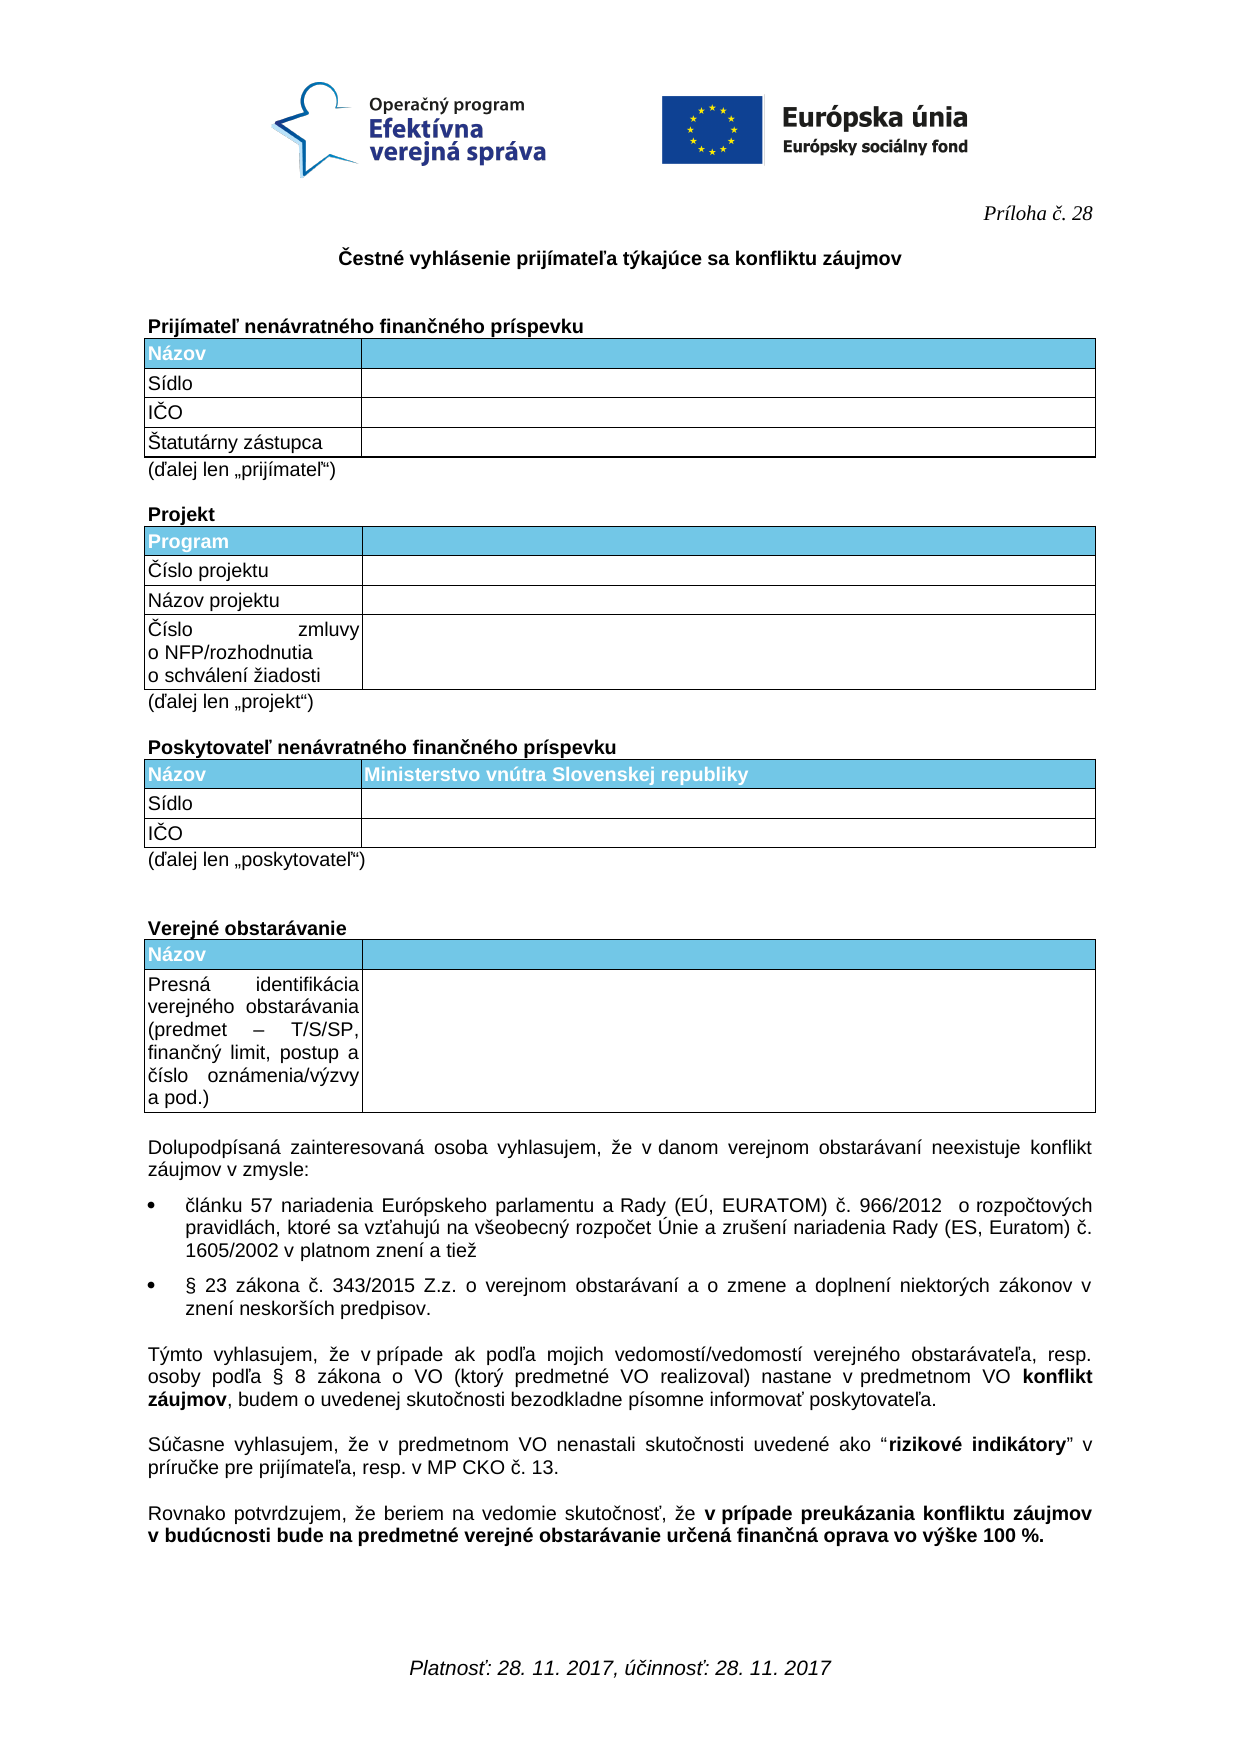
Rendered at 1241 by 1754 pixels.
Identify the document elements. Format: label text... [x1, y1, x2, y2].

table_cell Číslo projektu [145, 556, 362, 585]
text Verejné obstarávanie [148, 916, 1092, 939]
text Rovnako potvrdzujem, že beriem na vedomie skutočnosť, že v prípade preukázania konfliktu záujmov v budúcnosti bude na predmetné verejné obstarávanie určená finančná oprava vo výške 100 %. [148, 1501, 1092, 1547]
text (ďalej len „projekt“) [148, 690, 1092, 713]
text Dolupodpísaná zainteresovaná osoba vyhlasujem, že v danom verejnom obstarávaní neexistuje konflikt záujmov v zmysle: [148, 1136, 1092, 1181]
table_cell [363, 556, 1095, 585]
table_cell [363, 586, 1095, 614]
table_cell IČO [145, 819, 361, 847]
table_cell [362, 428, 1095, 456]
text Poskytovateľ nenávratného finančného príspevku [148, 736, 1092, 758]
table_cell Sídlo [145, 789, 361, 818]
text § 23 zákona č. 343/2015 Z.z. o verejnom obstarávaní a o zmene a doplnení niektorých zákonov v znení neskorších predpisov. [148, 1274, 1092, 1320]
text (ďalej len „poskytovateľ“) [148, 848, 1092, 871]
picture [246, 73, 994, 201]
table_header Ministerstvo vnútra Slovenskej republiky [362, 760, 1095, 788]
table_header [363, 527, 1095, 555]
table_header [362, 339, 1095, 368]
table_cell [362, 369, 1095, 397]
text Projekt [148, 503, 1092, 526]
table_header Názov [145, 940, 362, 969]
table_header Program [145, 527, 362, 555]
text Súčasne vyhlasujem, že v predmetnom VO nenastali skutočnosti uvedené ako “rizikové indikátory” v príručke pre prijímateľa, resp. v MP CKO č. 13. [148, 1433, 1092, 1479]
text Príloha č. 28 [148, 200, 1092, 224]
table_cell Štatutárny zástupca [145, 428, 361, 456]
table_cell Presná identifikácia verejného obstarávania (predmet – T/S/SP, finančný limit, postup a číslo oznámenia/výzvy a pod.) [145, 970, 362, 1112]
table_header [363, 940, 1095, 969]
table_cell Sídlo [145, 369, 361, 397]
text článku 57 nariadenia Európskeho parlamentu a Rady (EÚ, EURATOM) č. 966/2012 o rozpočtových pravidlách, ktoré sa vzťahujú na všeobecný rozpočet Únie a zrušení nariadenia Rady (ES, Euratom) č. 1605/2002 v platnom znení a tiež [148, 1193, 1092, 1262]
list Týmto vyhlasujem, že v prípade ak podľa mojich vedomostí/vedomostí verejného obstarávateľa, resp. osoby podľa § 8 zákona o VO (ktorý predmetné VO realizoval) nastane v predmetnom VO konflikt záujmov, budem o uvedenej skutočnosti bezodkladne písomne informovať poskytovateľa. [148, 1320, 1092, 1411]
table_cell [363, 970, 1095, 1112]
table_cell [362, 398, 1095, 427]
table_cell Číslo zmluvy o NFP/rozhodnutia o schválení žiadosti [145, 615, 362, 689]
table_cell [363, 615, 1095, 689]
table_cell IČO [145, 398, 361, 427]
table_cell [362, 819, 1095, 847]
table_header Názov [145, 339, 361, 368]
text (ďalej len „prijímateľ“) [148, 458, 1092, 480]
table_cell Názov projektu [145, 586, 362, 614]
table_header Názov [145, 760, 361, 788]
text Prijímateľ nenávratného finančného príspevku [148, 315, 1092, 338]
text Čestné vyhlásenie prijímateľa týkajúce sa konfliktu záujmov [148, 247, 1092, 270]
table_cell [362, 789, 1095, 818]
